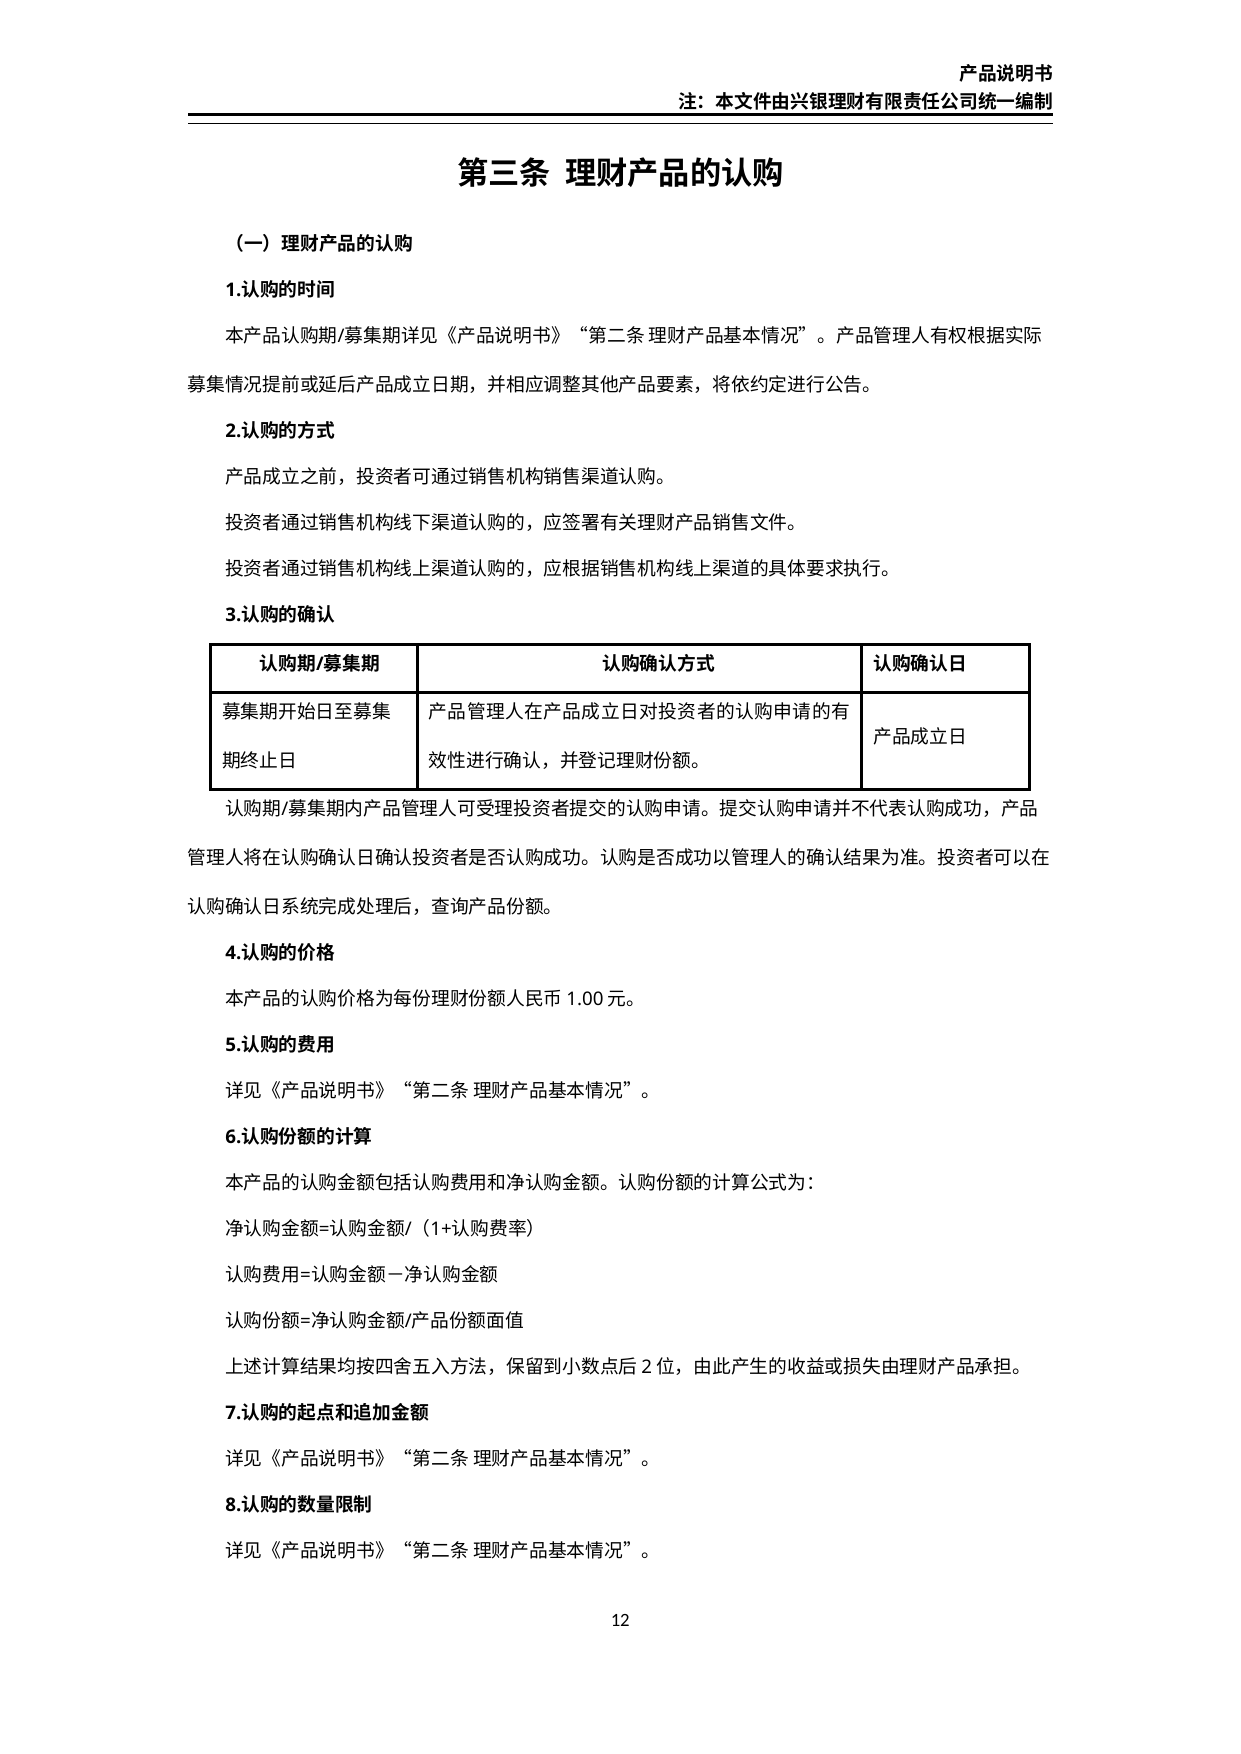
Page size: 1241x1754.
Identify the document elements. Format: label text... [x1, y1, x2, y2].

table_header 认购确认日 [863, 646, 1028, 691]
text 本产品的认购金额包括认购费用和净认购金额。认购份额的计算公式为： [187, 1165, 1053, 1197]
text 详见《产品说明书》“第二条 理财产品基本情况”。 [187, 1533, 1053, 1566]
table_header 认购确认方式 [419, 646, 860, 691]
text 净认购金额=认购金额/（1+认购费率） [187, 1211, 1053, 1243]
text 产品成立之前，投资者可通过销售机构销售渠道认购。 [187, 459, 1053, 491]
text 投资者通过销售机构线上渠道认购的，应根据销售机构线上渠道的具体要求执行。 [187, 551, 1053, 583]
text 7.认购的起点和追加金额 [187, 1395, 1053, 1428]
table_cell 募集期开始日至募集期终止日 [212, 694, 416, 788]
text 认购费用=认购金额－净认购金额 [187, 1257, 1053, 1289]
table_cell 产品成立日 [863, 694, 1028, 788]
text 4.认购的价格 [187, 935, 1053, 967]
text 本产品的认购价格为每份理财份额人民币1.00元。 [187, 981, 1053, 1013]
table_header 认购期/募集期 [212, 646, 416, 691]
text 本产品认购期/募集期详见《产品说明书》“第二条 理财产品基本情况”。产品管理人有权根据实际募集情况提前或延后产品成立日期，并相应调整其他产品要素，将依约定进行公告。 [187, 318, 1053, 399]
text 认购份额=净认购金额/产品份额面值 [187, 1303, 1053, 1336]
text 详见《产品说明书》“第二条 理财产品基本情况”。 [187, 1441, 1053, 1474]
text 5.认购的费用 [187, 1027, 1053, 1059]
text 6.认购份额的计算 [187, 1119, 1053, 1151]
text （一）理财产品的认购 [187, 226, 1053, 258]
text 上述计算结果均按四舍五入方法，保留到小数点后2位，由此产生的收益或损失由理财产品承担。 [187, 1349, 1053, 1382]
text 1.认购的时间 [187, 272, 1053, 304]
text 3.认购的确认 [187, 597, 1053, 629]
text 认购期/募集期内产品管理人可受理投资者提交的认购申请。提交认购申请并不代表认购成功，产品管理人将在认购确认日确认投资者是否认购成功。认购是否成功以管理人的确认结果为准。投资者可以在认购确认日系统完成处理后，查询产品份额。 [187, 791, 1053, 921]
table_cell 产品管理人在产品成立日对投资者的认购申请的有效性进行确认，并登记理财份额。 [419, 694, 860, 788]
text 8.认购的数量限制 [187, 1487, 1053, 1520]
text 2.认购的方式 [187, 413, 1053, 445]
text 投资者通过销售机构线下渠道认购的，应签署有关理财产品销售文件。 [187, 505, 1053, 537]
subtitle 第三条 理财产品的认购 [187, 138, 1053, 203]
text 详见《产品说明书》“第二条 理财产品基本情况”。 [187, 1073, 1053, 1105]
